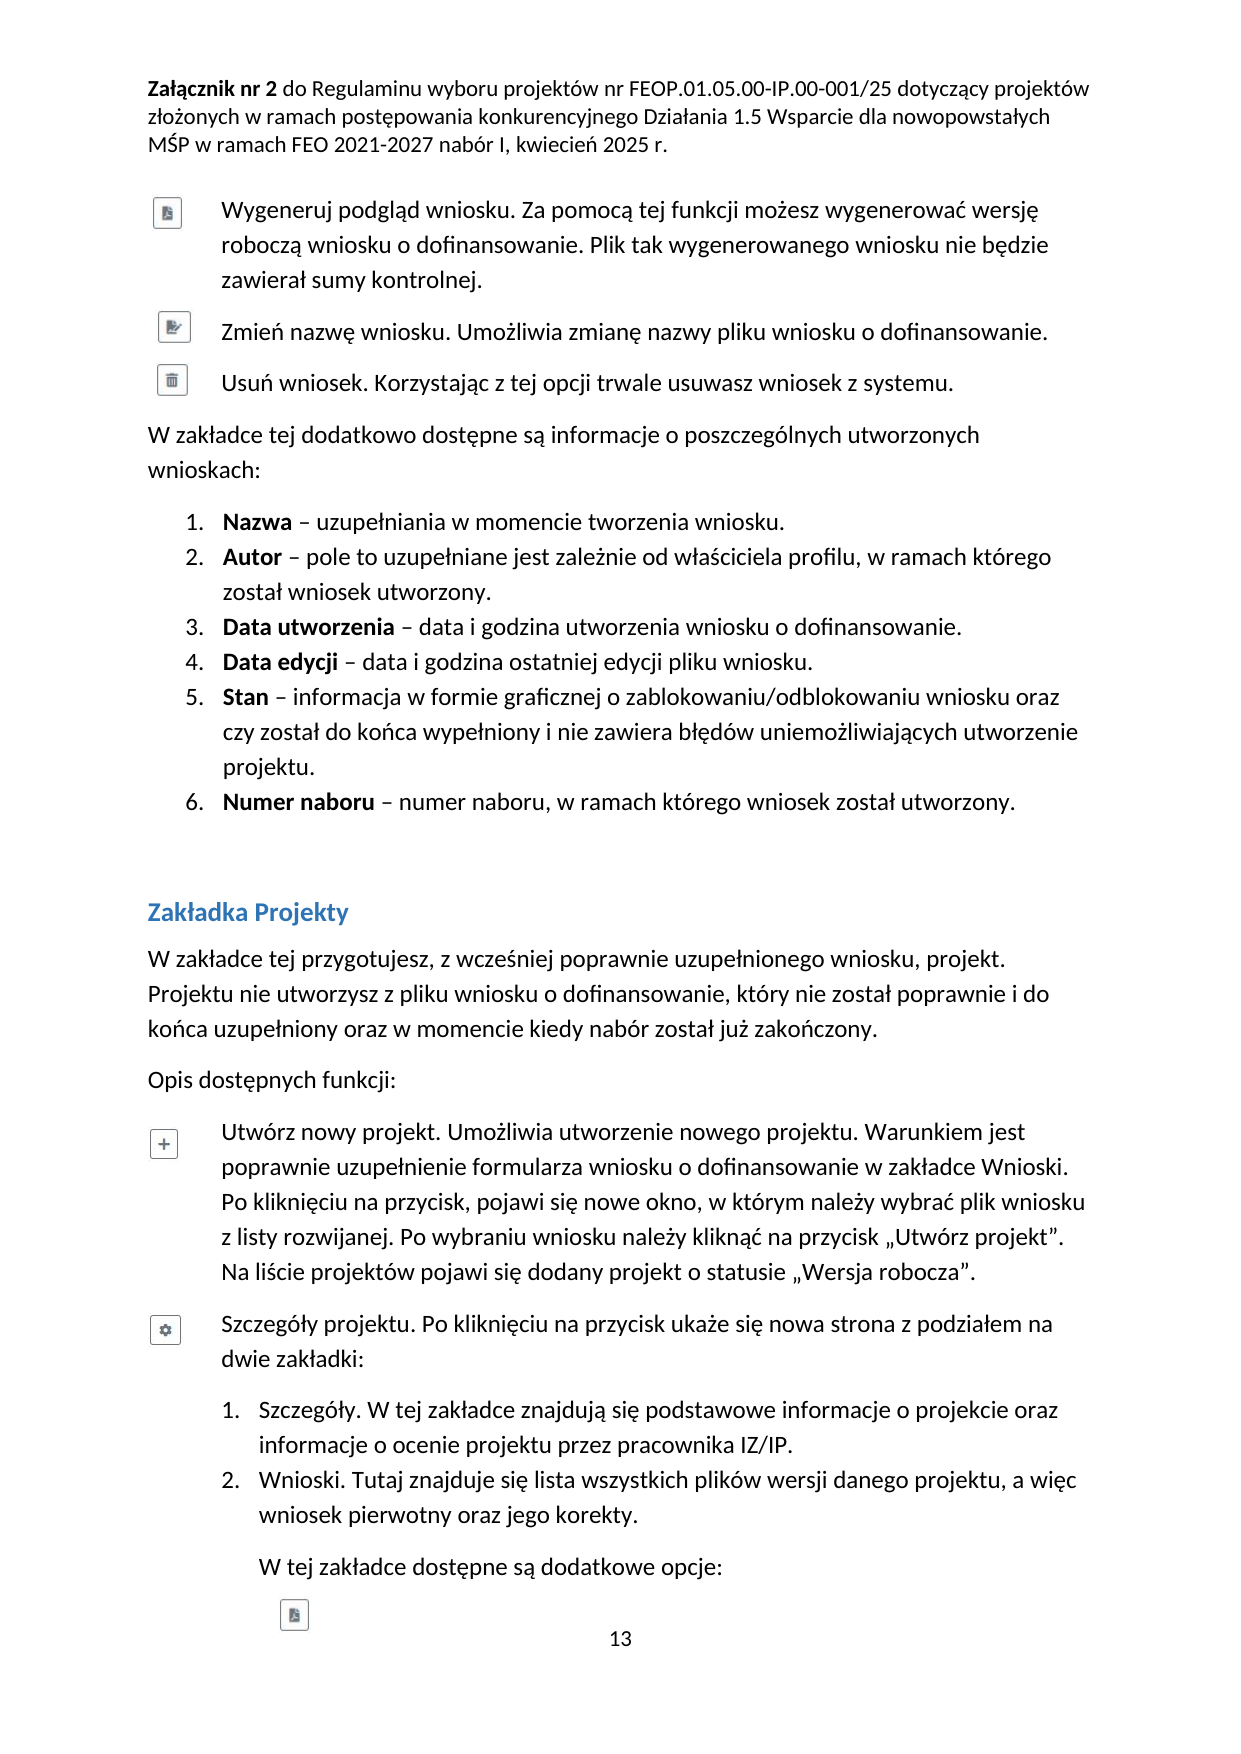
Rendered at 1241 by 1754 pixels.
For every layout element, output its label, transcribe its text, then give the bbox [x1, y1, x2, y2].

text W tej zakładce dostępne są dodatkowe opcje: [259, 1551, 1092, 1582]
picture [151, 194, 184, 231]
list Autor – pole to uzupełniane jest zależnie od właściciela profilu, w ramach którego został wniosek utworzony. [185, 541, 1092, 606]
picture [147, 1127, 181, 1163]
picture [155, 309, 194, 346]
picture [278, 1596, 311, 1633]
list Data utworzenia – data i godzina utworzenia wniosku o dofinansowanie. [185, 611, 1092, 641]
text W zakładce tej przygotujesz, z wcześniej poprawnie uzupełnionego wniosku, projekt. Projektu nie utworzysz z pliku wniosku o dofinansowanie, który nie został poprawnie i do końca uzupełniony oraz w momencie kiedy nabór został już zakończony. [148, 943, 1092, 1043]
text Zmień nazwę wniosku. Umożliwia zmianę nazwy pliku wniosku o dofinansowanie. [221, 316, 1092, 346]
text Wygeneruj podgląd wniosku. Za pomocą tej funkcji możesz wygenerować wersję roboczą wniosku o dofinansowanie. Plik tak wygenerowanego wniosku nie będzie zawierał sumy kontrolnej. [221, 194, 1092, 295]
text Utwórz nowy projekt. Umożliwia utworzenie nowego projektu. Warunkiem jest poprawnie uzupełnienie formularza wniosku o dofinansowanie w zakładce Wnioski. Po kliknięciu na przycisk, pojawi się nowe okno, w którym należy wybrać plik wniosku z listy rozwijanej. Po wybraniu wniosku należy kliknąć na przycisk „Utwórz projekt”. Na liście projektów pojawi się dodany projekt o statusie „Wersja robocza”. [221, 1116, 1092, 1287]
picture [155, 362, 191, 399]
text Usuń wniosek. Korzystając z tej opcji trwale usuwasz wniosek z systemu. [221, 367, 1092, 398]
subtitle Zakładka Projekty [148, 895, 1092, 928]
list Wnioski. Tutaj znajduje się lista wszystkich plików wersji danego projektu, a więc wniosek pierwotny oraz jego korekty. [221, 1464, 1092, 1530]
list Nazwa – uzupełniania w momencie tworzenia wniosku. [185, 506, 1092, 536]
text W zakładce tej dodatkowo dostępne są informacje o poszczególnych utworzonych wnioskach: [148, 419, 1092, 485]
list Stan – informacja w formie graficznej o zablokowaniu/odblokowaniu wniosku oraz czy został do końca wypełniony i nie zawiera błędów uniemożliwiających utworzenie projektu. [185, 681, 1092, 781]
text Szczegóły projektu. Po kliknięciu na przycisk ukaże się nowa strona z podziałem na dwie zakładki: [221, 1308, 1092, 1373]
list Szczegóły. W tej zakładce znajdują się podstawowe informacje o projekcie oraz informacje o ocenie projektu przez pracownika IZ/IP. [221, 1394, 1092, 1460]
list Data edycji – data i godzina ostatniej edycji pliku wniosku. [185, 646, 1092, 676]
text Opis dostępnych funkcji: [148, 1064, 1092, 1095]
picture [147, 1312, 185, 1349]
list Numer naboru – numer naboru, w ramach którego wniosek został utworzony. [185, 786, 1092, 816]
